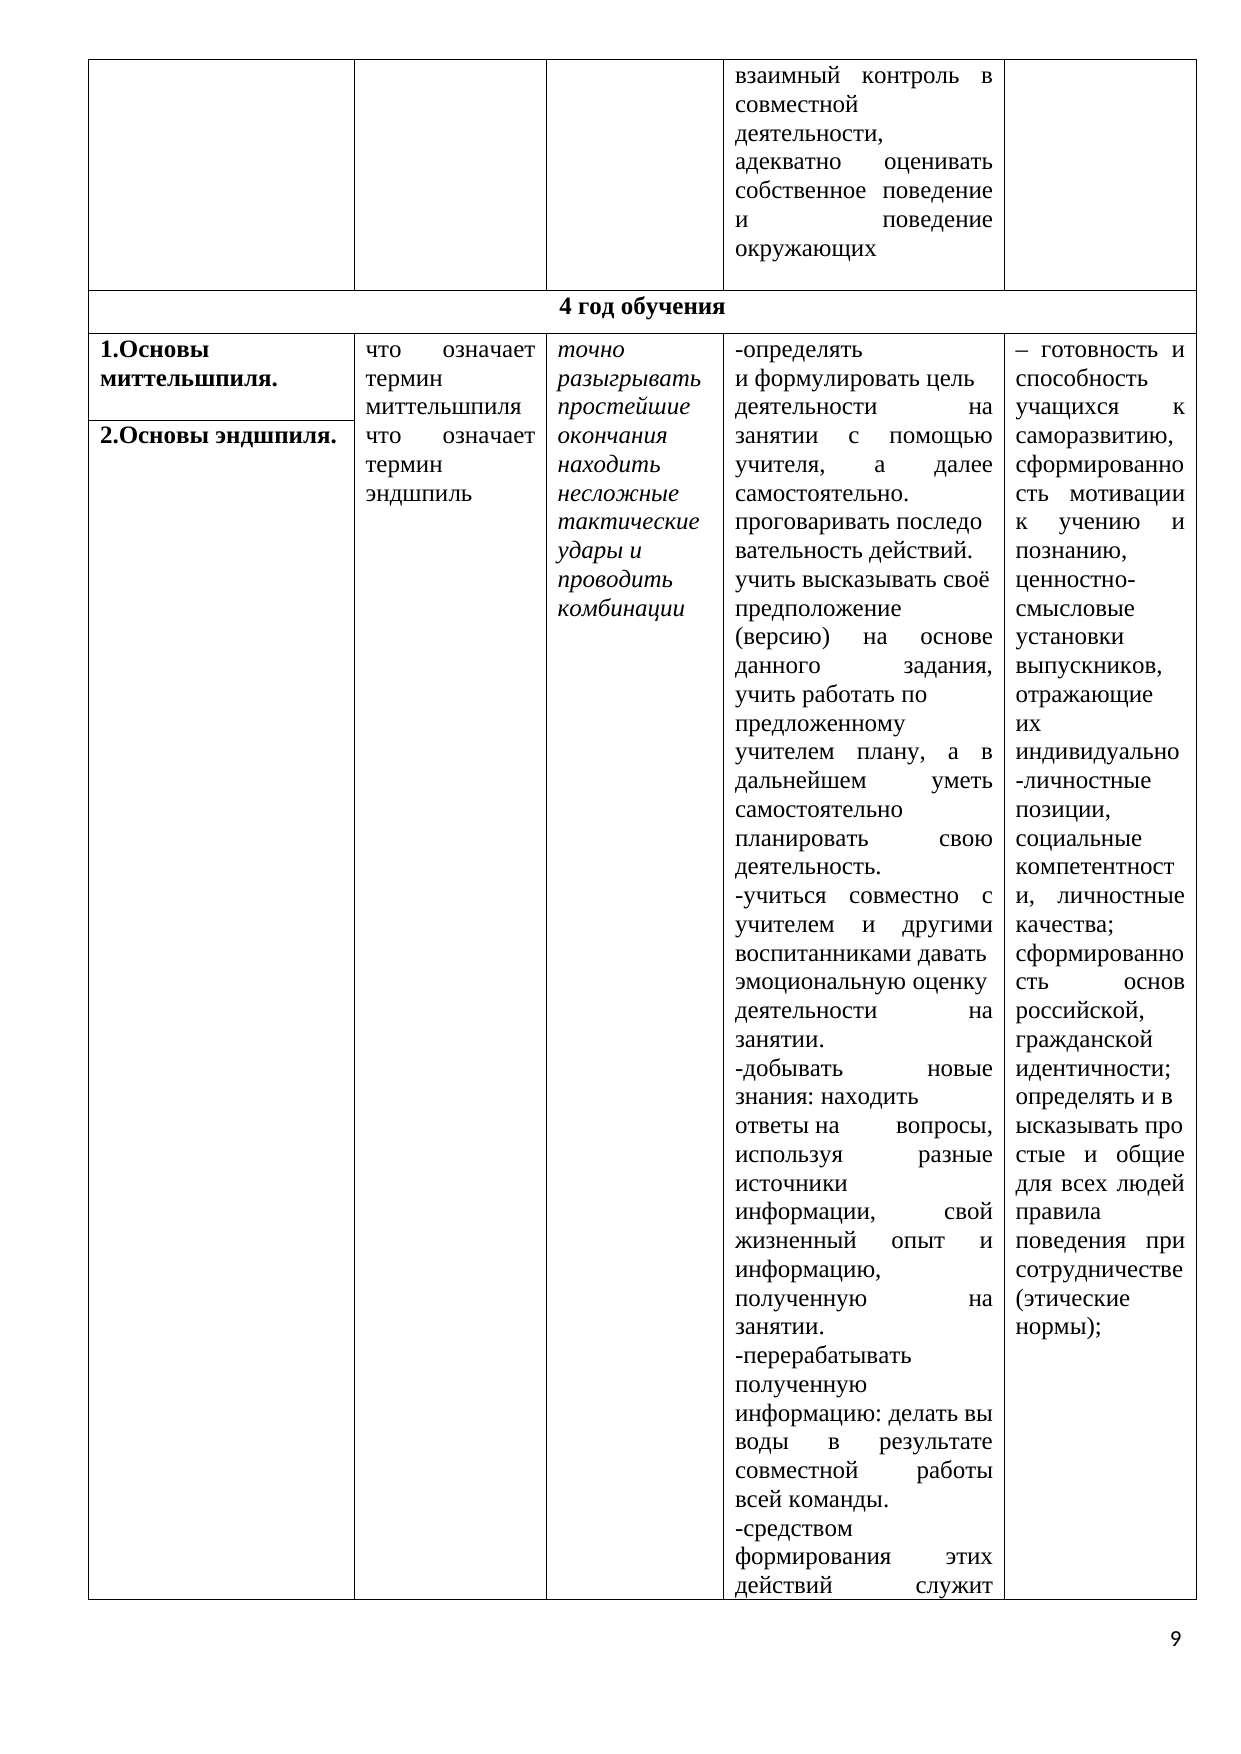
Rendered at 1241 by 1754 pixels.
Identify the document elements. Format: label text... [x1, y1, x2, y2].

table_cell что означает термин миттельшпиля что означает термин эндшпиль [355, 334, 546, 1599]
table_cell 4 год обучения [89, 291, 1196, 333]
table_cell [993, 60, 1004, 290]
table_cell [547, 60, 723, 290]
table_cell – готовность и способность учащихся к саморазвитию, сформированность мотивации к учению и познанию, ценностно-смысловые установки выпускников, отражающие их индивидуально-личностные позиции, социальные компетентности, личностные качества; сформированность основ российской, гражданской идентичности; определять и высказывать простые и общие для всех людей правила поведения при сотрудничестве (этические нормы); [1005, 334, 1196, 1599]
table_cell точно разыгрывать простейшие окончания находить несложные тактические удары и проводить комбинации [547, 334, 723, 1599]
table_cell [1005, 60, 1196, 290]
table_cell 2.Основы эндшпиля. [89, 421, 354, 1599]
table_cell -определять и формулировать цель деятельности на занятии с помощью учителя, а далее самостоятельно. проговаривать последовательность действий. учить высказывать своё предположение (версию) на основе данного задания, учить работать по предложенному учителем плану, а в дальнейшем уметь самостоятельно планировать свою деятельность. -учиться совместно с учителем и другими воспитанниками давать эмоциональную оценку деятельности на занятии. -добывать новые знания: находить ответы на вопросы, используя разные источники информации, свой жизненный опыт и информацию, полученную на занятии. -перерабатывать полученную информацию: делать выводы в результате совместной работы всей команды. -средством формирования этих действий служит учебный материал и задания. -умение донести свою позицию до других: оформлять свою мысль. Слушать и понимать речь других. [724, 334, 1004, 1599]
table_cell 1.Основы миттельшпиля. [89, 334, 354, 419]
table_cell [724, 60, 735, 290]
